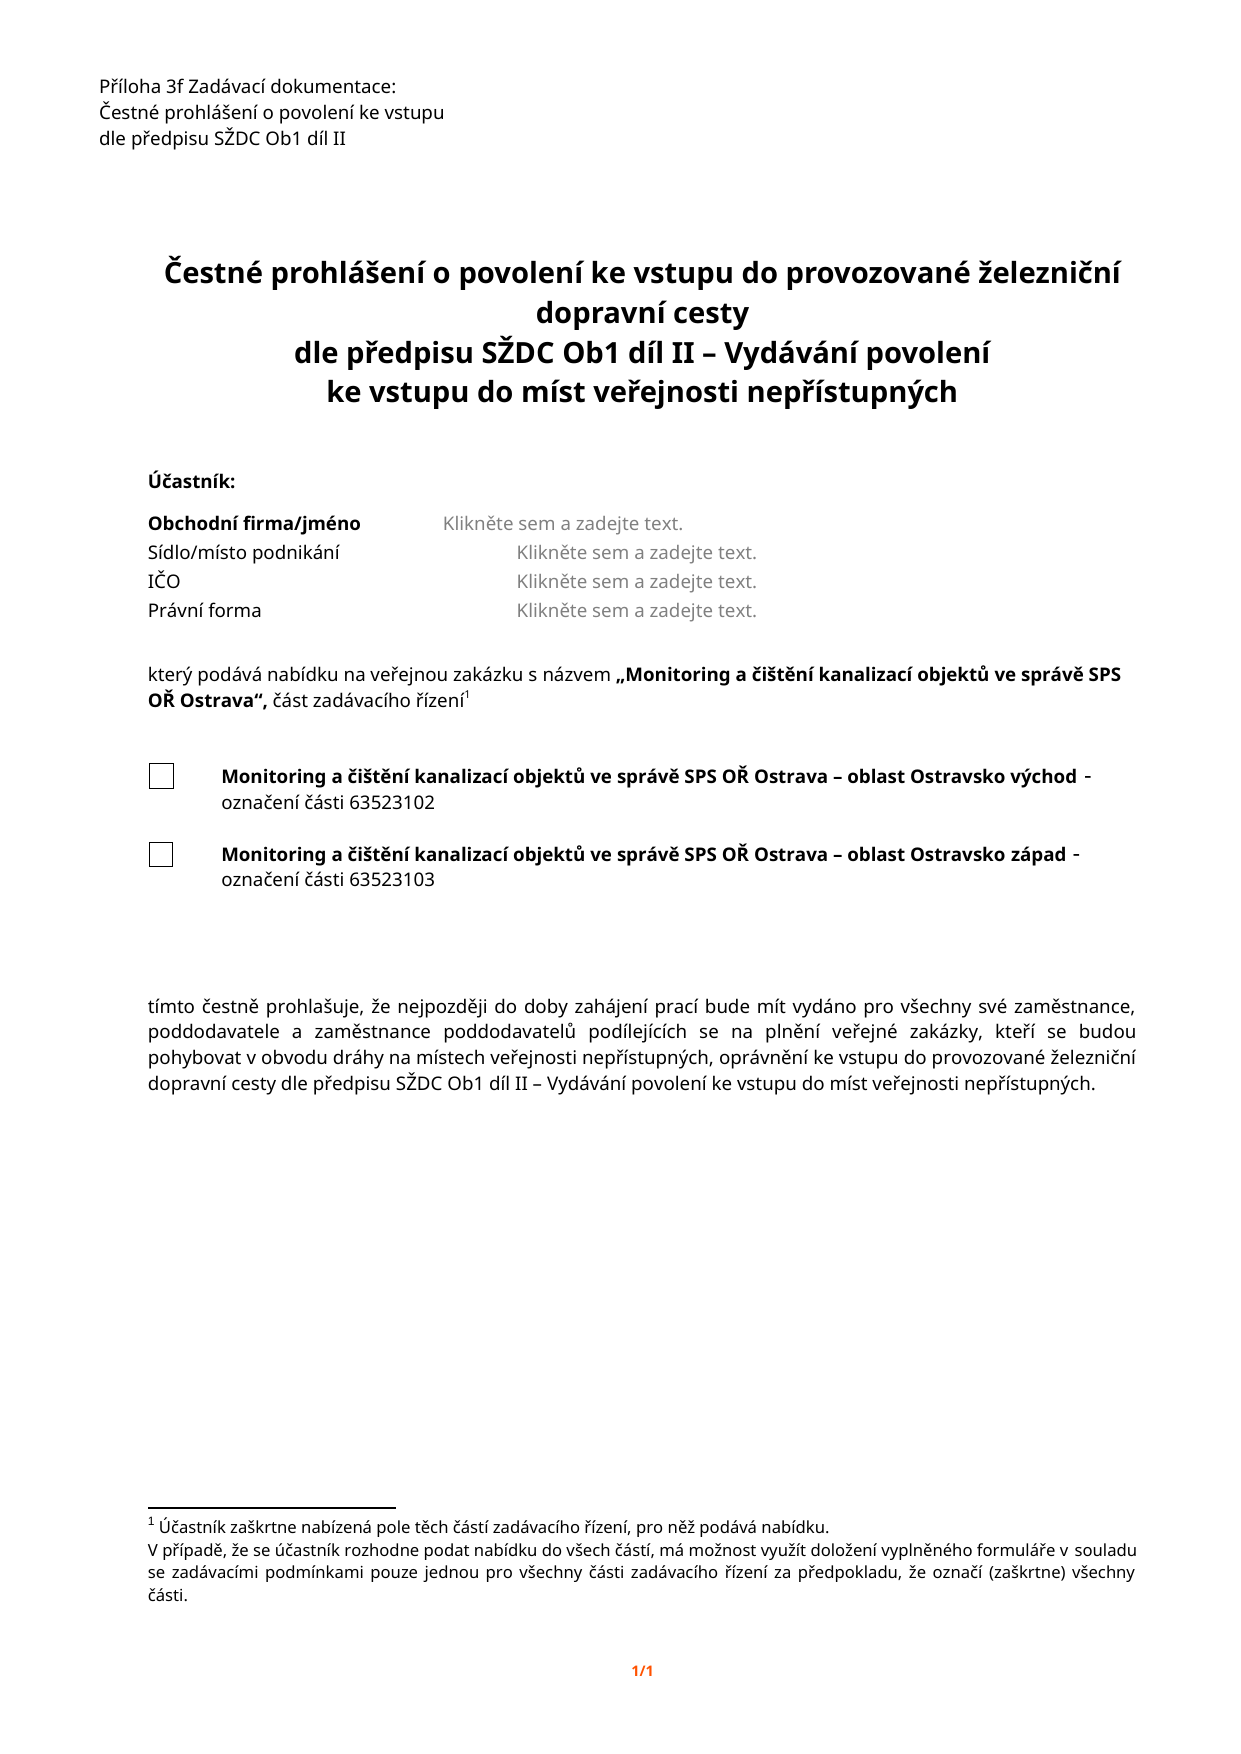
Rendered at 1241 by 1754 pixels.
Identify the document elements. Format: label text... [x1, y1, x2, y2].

text Sídlo/místo podnikání [148, 536, 1137, 565]
text Účastník: [148, 464, 1137, 495]
text IČO [148, 565, 1137, 594]
text který podává nabídku na veřejnou zakázku s názvem „Monitoring a čištění kanalizací objektů ve správě SPS OŘ Ostrava“, část zadávacího řízení [148, 661, 1137, 712]
text Monitoring a čištění kanalizací objektů ve správě SPS OŘ Ostrava – oblast Ostravsko západ - označení části 63523103 [148, 840, 1137, 892]
text Právní forma [148, 594, 1137, 623]
title Čestné prohlášení o povolení ke vstupu do provozované železniční dopravní cesty [148, 253, 1137, 332]
text Monitoring a čištění kanalizací objektů ve správě SPS OŘ Ostrava – oblast Ostravsko východ - označení části 63523102 [148, 762, 1137, 815]
text Obchodní firma/jméno [148, 507, 1137, 536]
text tímto čestně prohlašuje, že nejpozději do doby zahájení prací bude mít vydáno pro všechny své zaměstnance, poddodavatele a zaměstnance poddodavatelů podílejících se na plnění veřejné zakázky, kteří se budou pohybovat v obvodu dráhy na místech veřejnosti nepřístupných, oprávnění ke vstupu do provozované železniční dopravní cesty dle předpisu SŽDC Ob1 díl II – Vydávání povolení ke vstupu do míst veřejnosti nepřístupných. [148, 993, 1137, 1095]
title ke vstupu do míst veřejnosti nepřístupných [148, 372, 1137, 411]
title dle předpisu SŽDC Ob1 díl II – Vydávání povolení [148, 332, 1137, 372]
